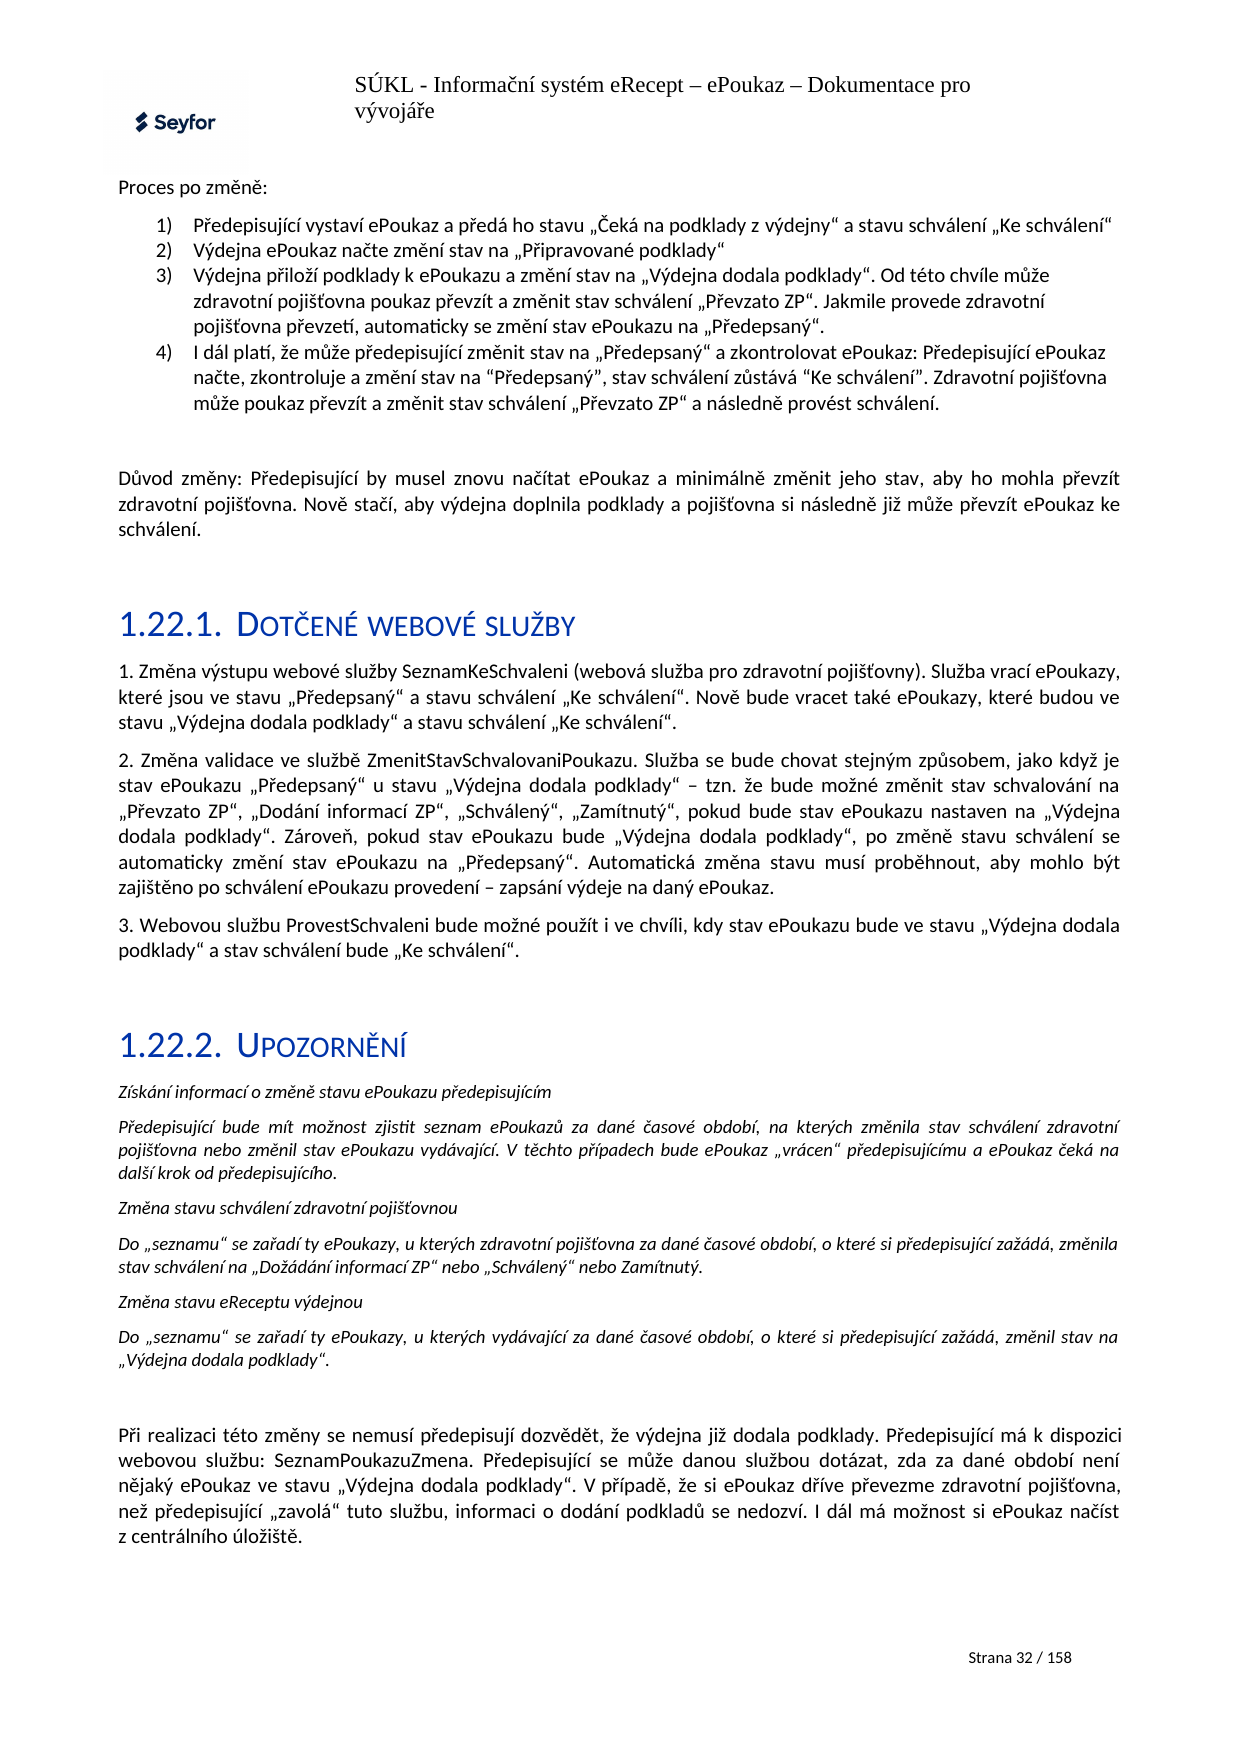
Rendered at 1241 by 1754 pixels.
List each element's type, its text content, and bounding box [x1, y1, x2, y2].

picture [102, 70, 249, 175]
list Předepisující vystaví ePoukaz a předá ho stavu „Čeká na podklady z výdejny“ a stavu schválení „Ke schválení“ [156, 212, 1122, 237]
text Změna stavu schválení zdravotní pojišťovnou [118, 1196, 1122, 1219]
text Změna stavu eReceptu výdejnou [118, 1290, 1122, 1313]
text Proces po změně: [118, 174, 1122, 199]
text Dotčené webové služby [118, 600, 1122, 646]
text 2. Změna validace ve službě ZmenitStavSchvalovaniPoukazu. Služba se bude chovat stejným způsobem, jako když je stav ePoukazu „Předepsaný“ u stavu „Výdejna dodala podklady“ – tzn. že bude možné změnit stav schvalování na „Převzato ZP“, „Dodání informací ZP“, „Schválený“, „Zamítnutý“, pokud bude stav ePoukazu nastaven na „Výdejna dodala podklady“. Zároveň, pokud stav ePoukazu bude „Výdejna dodala podklady“, po změně stavu schválení se automaticky změní stav ePoukazu na „Předepsaný“. Automatická změna stavu musí proběhnout, aby mohlo být zajištěno po schválení ePoukazu provedení – zapsání výdeje na daný ePoukaz. [118, 747, 1122, 900]
text 3. Webovou službu ProvestSchvaleni bude možné použít i ve chvíli, kdy stav ePoukazu bude ve stavu „Výdejna dodala podklady“ a stav schválení bude „Ke schválení“. [118, 912, 1122, 963]
text Při realizaci této změny se nemusí předepisují dozvědět, že výdejna již dodala podklady. Předepisující má k dispozici webovou službu: SeznamPoukazuZmena. Předepisující se může danou službou dotázat, zda za dané období není nějaký ePoukaz ve stavu „Výdejna dodala podklady“. V případě, že si ePoukaz dříve převezme zdravotní pojišťovna, než předepisující „zavolá“ tuto službu, informaci o dodání podkladů se nedozví. I dál má možnost si ePoukaz načíst z centrálního úložiště. [118, 1422, 1122, 1549]
text Do „seznamu“ se zařadí ty ePoukazy, u kterých vydávající za dané časové období, o které si předepisující zažádá, změnil stav na „Výdejna dodala podklady“. [118, 1326, 1122, 1371]
text 1. Změna výstupu webové služby SeznamKeSchvaleni (webová služba pro zdravotní pojišťovny). Služba vrací ePoukazy, které jsou ve stavu „Předepsaný“ a stavu schválení „Ke schválení“. Nově bude vracet také ePoukazy, které budou ve stavu „Výdejna dodala podklady“ a stavu schválení „Ke schválení“. [118, 658, 1122, 735]
text Upozornění [118, 1021, 1122, 1067]
text Důvod změny: Předepisující by musel znovu načítat ePoukaz a minimálně změnit jeho stav, aby ho mohla převzít zdravotní pojišťovna. Nově stačí, aby výdejna doplnila podklady a pojišťovna si následně již může převzít ePoukaz ke schválení. [118, 466, 1122, 542]
list Výdejna ePoukaz načte změní stav na „Připravované podklady“ [156, 237, 1122, 263]
text Do „seznamu“ se zařadí ty ePoukazy, u kterých zdravotní pojišťovna za dané časové období, o které si předepisující zažádá, změnila stav schválení na „Dožádání informací ZP“ nebo „Schválený“ nebo Zamítnutý. [118, 1232, 1122, 1278]
text Předepisující bude mít možnost zjistit seznam ePoukazů za dané časové období, na kterých změnila stav schválení zdravotní pojišťovna nebo změnil stav ePoukazu vydávající. V těchto případech bude ePoukaz „vrácen“ předepisujícímu a ePoukaz čeká na další krok od předepisujícího. [118, 1115, 1122, 1184]
list Výdejna přiloží podklady k ePoukazu a změní stav na „Výdejna dodala podklady“. Od této chvíle může zdravotní pojišťovna poukaz převzít a změnit stav schválení „Převzato ZP“. Jakmile provede zdravotní pojišťovna převzetí, automaticky se změní stav ePoukazu na „Předepsaný“. [156, 263, 1122, 339]
list I dál platí, že může předepisující změnit stav na „Předepsaný“ a zkontrolovat ePoukaz: Předepisující ePoukaz načte, zkontroluje a změní stav na “Předepsaný”, stav schválení zůstává “Ke schválení”. Zdravotní pojišťovna může poukaz převzít a změnit stav schválení „Převzato ZP“ a následně provést schválení. [156, 339, 1122, 415]
text Získání informací o změně stavu ePoukazu předepisujícím [118, 1080, 1122, 1103]
